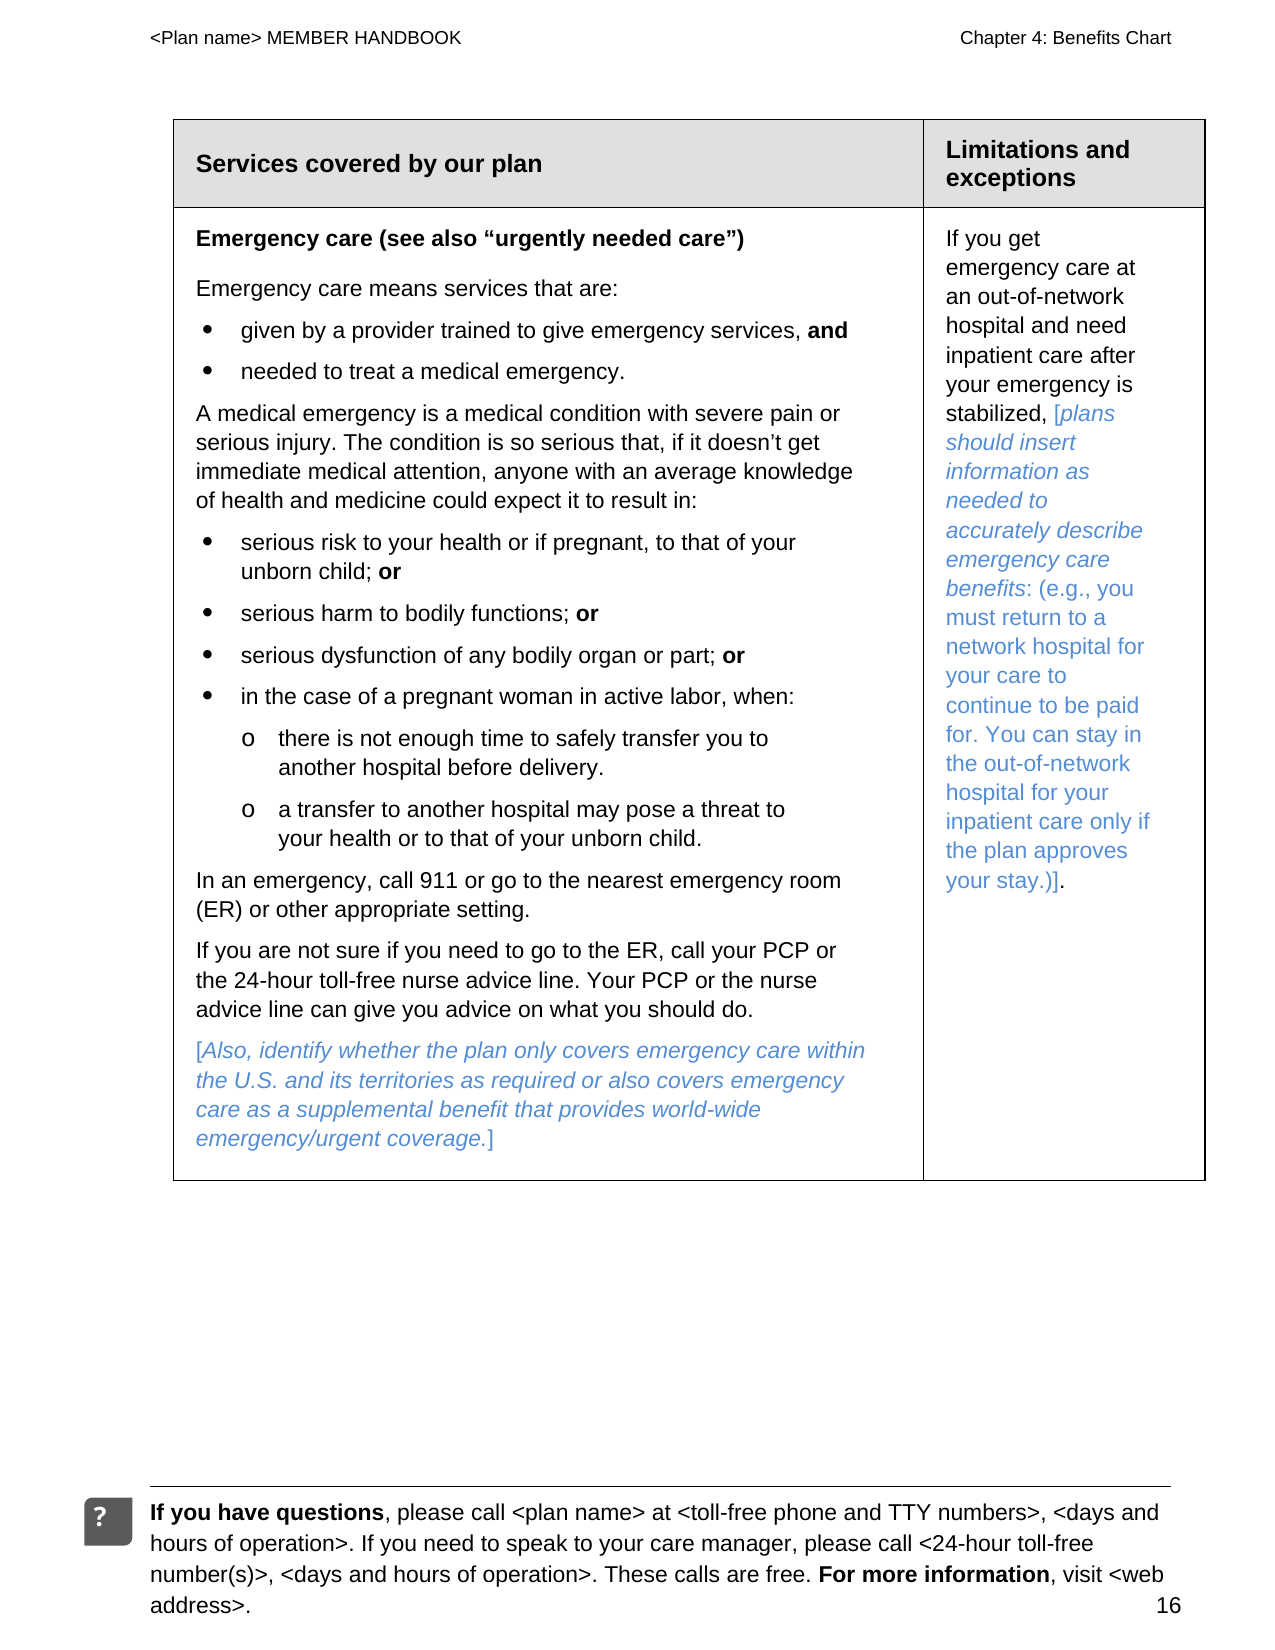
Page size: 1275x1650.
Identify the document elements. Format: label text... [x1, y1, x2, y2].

table_cell If you get emergency care at an out-of-network hospital and need inpatient care after your emergency is stabilized, [plans should insert information as needed to accurately describe emergency care benefits: (e.g., you must return to a network hospital for your care to continue to be paid for. You can stay in the out-of-network hospital for your inpatient care only if the plan approves your stay.)]. [924, 208, 1204, 1180]
table_header Services covered by our plan [174, 120, 923, 207]
table_cell Emergency care (see also “urgently needed care”) Emergency care means services that are: given by a provider trained to give emergency services, and needed to treat a medical emergency. A medical emergency is a medical condition with severe pain or serious injury. The condition is so serious that, if it doesn’t get immediate medical attention, anyone with an average knowledge of health and medicine could expect it to result in: serious risk to your health or if pregnant, to that of your unborn child; or serious harm to bodily functions; or serious dysfunction of any bodily organ or part; or in the case of a pregnant woman in active labor, when: there is not enough time to safely transfer you to another hospital before delivery. a transfer to another hospital may pose a threat to your health or to that of your unborn child. In an emergency, call 911 or go to the nearest emergency room (ER) or other appropriate setting. If you are not sure if you need to go to the ER, call your PCP or the 24-hour toll-free nurse advice line. Your PCP or the nurse advice line can give you advice on what you should do. [Also, identify whether the plan only covers emergency care within the U.S. and its territories as required or also covers emergency care as a supplemental benefit that provides world-wide emergency/urgent coverage.] [174, 208, 923, 1180]
table_header Limitations and exceptions [924, 120, 1204, 207]
